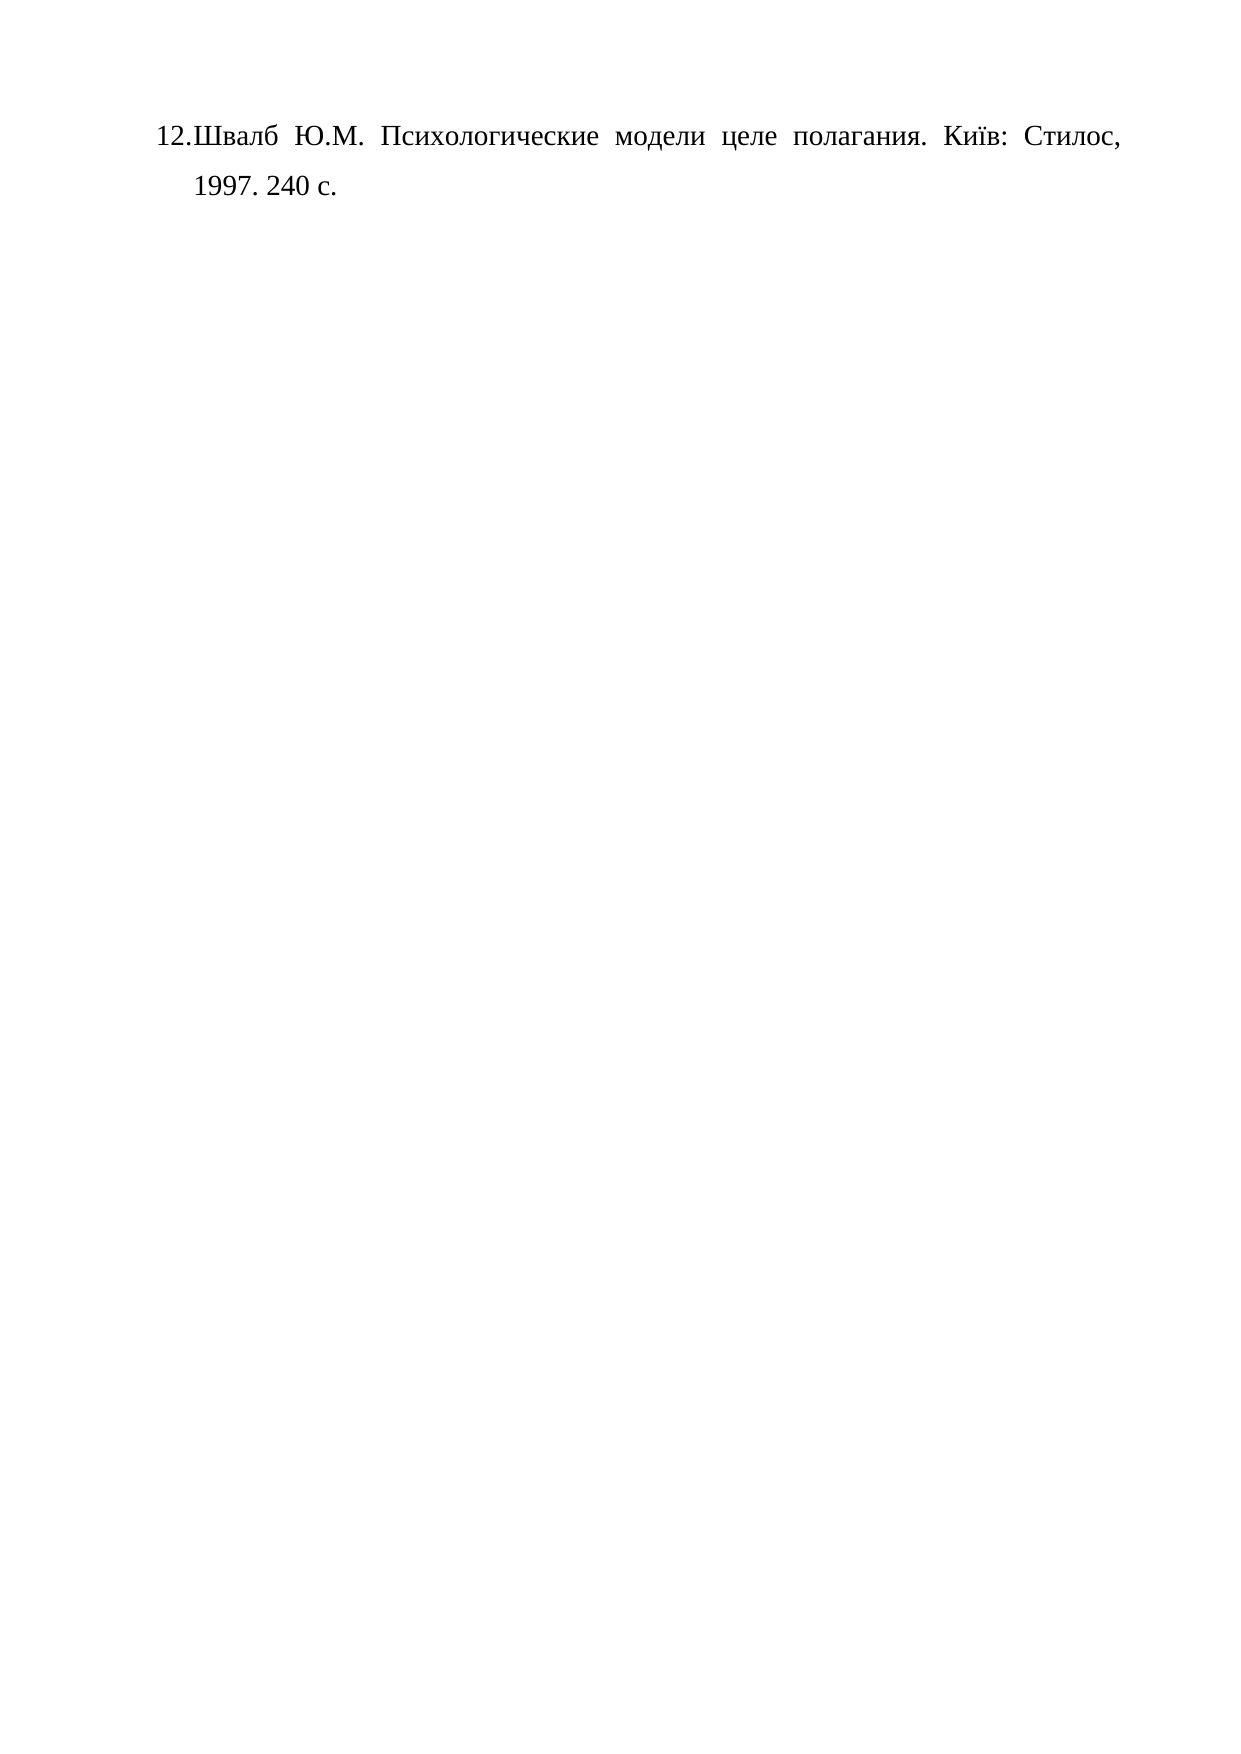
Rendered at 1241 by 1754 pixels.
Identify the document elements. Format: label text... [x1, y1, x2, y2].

list Швалб Ю.М. Психологические модели целе полагания. Київ: Стилос, 1997. 240 с. [156, 118, 1122, 202]
